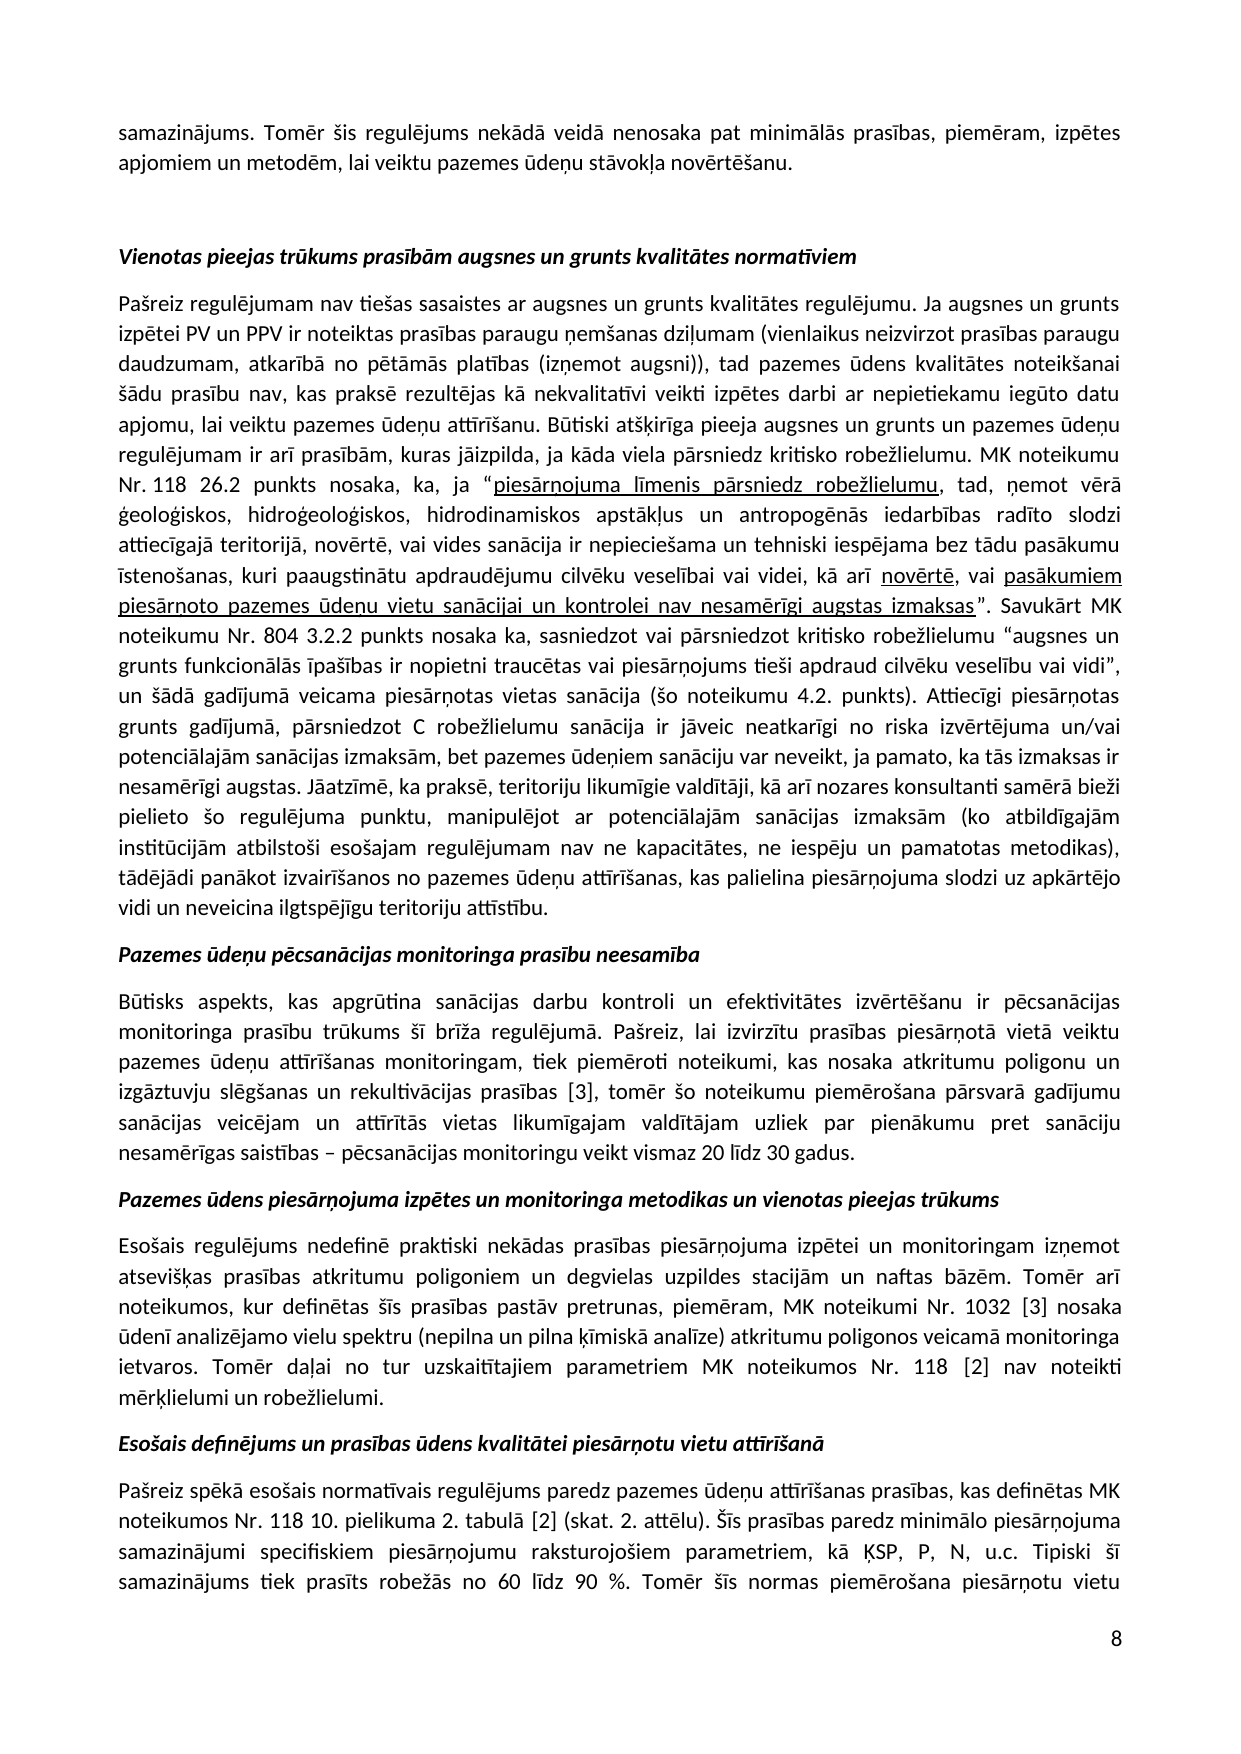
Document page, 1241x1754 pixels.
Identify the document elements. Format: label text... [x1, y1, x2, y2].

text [118, 1476, 1122, 1595]
text Pašreiz regulējumam nav tiešas sasaistes ar augsnes un grunts kvalitātes regulējumu. Ja augsnes un grunts izpētei PV un PPV ir noteiktas prasības paraugu ņemšanas dziļumam (vienlaikus neizvirzot prasības paraugu daudzumam, atkarībā no pētāmās platības (izņemot augsni)), tad pazemes ūdens kvalitātes noteikšanai šādu prasību nav, kas praksē rezultējas kā nekvalitatīvi veikti izpētes darbi ar nepietiekamu iegūto datu apjomu, lai veiktu pazemes ūdeņu attīrīšanu. Būtiski atšķirīga pieeja augsnes un grunts un pazemes ūdeņu regulējumam ir arī prasībām, kuras jāizpilda, ja kāda viela pārsniedz kritisko robežlielumu. MK noteikumu Nr. 118 26.2 punkts nosaka, ka, ja “piesārņojuma līmenis pārsniedz robežlielumu, tad, ņemot vērā ģeoloģiskos, hidroģeoloģiskos, hidrodinamiskos apstākļus un antropogēnās iedarbības radīto slodzi attiecīgajā teritorijā, novērtē, vai vides sanācija ir nepieciešama un tehniski iespējama bez tādu pasākumu īstenošanas, kuri paaugstinātu apdraudējumu cilvēku veselībai vai videi, kā arī novērtē, vai pasākumiem piesārņoto pazemes ūdeņu vietu sanācijai un kontrolei nav nesamērīgi augstas izmaksas”. Savukārt MK noteikumu Nr. 804 3.2.2 punkts nosaka ka, sasniedzot vai pārsniedzot kritisko robežlielumu “augsnes un grunts funkcionālās īpašības ir nopietni traucētas vai piesārņojums tieši apdraud cilvēku veselību vai vidi”, un šādā gadījumā veicama piesārņotas vietas sanācija (šo noteikumu 4.2. punkts). Attiecīgi piesārņotas grunts gadījumā, pārsniedzot C robežlielumu sanācija ir jāveic neatkarīgi no riska izvērtējuma un/vai potenciālajām sanācijas izmaksām, bet pazemes ūdeņiem sanāciju var neveikt, ja pamato, ka tās izmaksas ir nesamērīgi augstas. Jāatzīmē, ka praksē, teritoriju likumīgie valdītāji, kā arī nozares konsultanti samērā bieži pielieto šo regulējuma punktu, manipulējot ar potenciālajām sanācijas izmaksām (ko atbildīgajām institūcijām atbilstoši esošajam regulējumam nav ne kapacitātes, ne iespēju un pamatotas metodikas), tādējādi panākot izvairīšanos no pazemes ūdeņu attīrīšanas, kas palielina piesārņojuma slodzi uz apkārtējo vidi un neveicina ilgtspējīgu teritoriju attīstību. [118, 289, 1122, 921]
text Esošais definējums un prasības ūdens kvalitātei piesārņotu vietu attīrīšanā [118, 1429, 1122, 1458]
text Pazemes ūdeņu pēcsanācijas monitoringa prasību neesamība [118, 940, 1122, 968]
text Pazemes ūdens piesārņojuma izpētes un monitoringa metodikas un vienotas pieejas trūkums [118, 1185, 1122, 1213]
text Būtisks aspekts, kas apgrūtina sanācijas darbu kontroli un efektivitātes izvērtēšanu ir pēcsanācijas monitoringa prasību trūkums šī brīža regulējumā. Pašreiz, lai izvirzītu prasības piesārņotā vietā veiktu pazemes ūdeņu attīrīšanas monitoringam, tiek piemēroti noteikumi, kas nosaka atkritumu poligonu un izgāztuvju slēgšanas un rekultivācijas prasības , tomēr šo noteikumu piemērošana pārsvarā gadījumu sanācijas veicējam un attīrītās vietas likumīgajam valdītājam uzliek par pienākumu pret sanāciju nesamērīgas saistības – pēcsanācijas monitoringu veikt vismaz 20 līdz 30 gadus. [118, 987, 1122, 1166]
text Vienotas pieejas trūkums prasībām augsnes un grunts kvalitātes normatīviem [118, 242, 1122, 270]
text Esošais regulējums nedefinē praktiski nekādas prasības piesārņojuma izpētei un monitoringam izņemot atsevišķas prasības atkritumu poligoniem un degvielas uzpildes stacijām un naftas bāzēm. Tomēr arī noteikumos, kur definētas šīs prasības pastāv pretrunas, piemēram, MK noteikumi Nr. 1032 nosaka ūdenī analizējamo vielu spektru (nepilna un pilna ķīmiskā analīze) atkritumu poligonos veicamā monitoringa ietvaros. Tomēr daļai no tur uzskaitītajiem parametriem MK noteikumos Nr. 118 nav noteikti mērķlielumi un robežlielumi. [118, 1232, 1122, 1411]
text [118, 118, 1122, 176]
